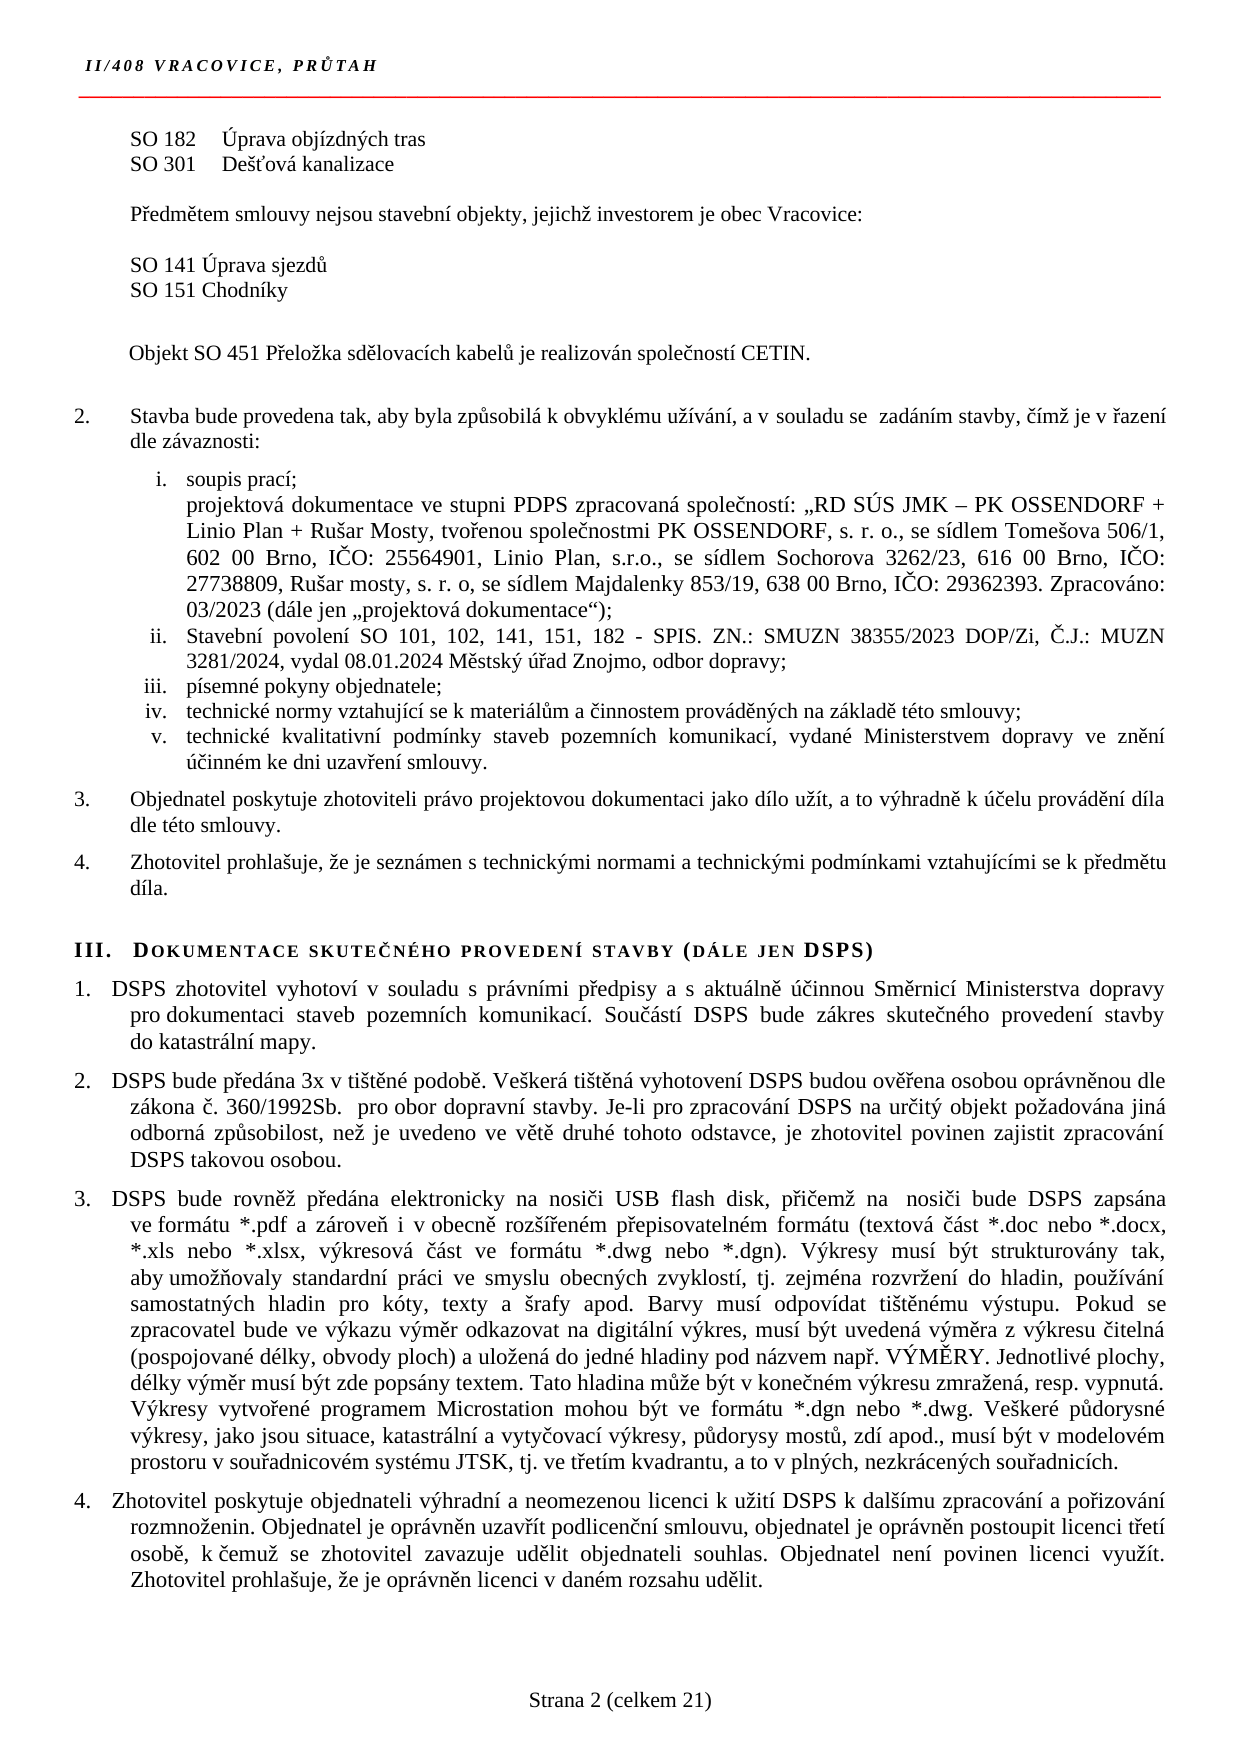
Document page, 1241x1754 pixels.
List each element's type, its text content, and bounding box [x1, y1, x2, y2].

list SO 301 Dešťová kanalizace [130, 151, 1166, 176]
list technické kvalitativní podmínky staveb pozemních komunikací, vydané Ministerstvem dopravy ve znění účinném ke dni uzavření smlouvy. [167, 723, 1166, 774]
list SO 141 Úprava sjezdů [130, 252, 1166, 277]
list technické normy vztahující se k materiálům a činnostem prováděných na základě této smlouvy; [167, 698, 1166, 723]
list Zhotovitel poskytuje objednateli výhradní a neomezenou licenci k užití DSPS k dalšímu zpracování a pořizování rozmnoženin. Objednatel je oprávněn uzavřít podlicenční smlouvu, objednatel je oprávněn postoupit licenci třetí osobě, k čemuž se zhotovitel zavazuje udělit objednateli souhlas. Objednatel není povinen licenci využít. Zhotovitel prohlašuje, že je oprávněn licenci v daném rozsahu udělit. [74, 1487, 1166, 1592]
list DSPS zhotovitel vyhotoví v souladu s právními předpisy a s aktuálně účinnou Směrnicí Ministerstva dopravy pro dokumentaci staveb pozemních komunikací. Součástí DSPS bude zákres skutečného provedení stavby do katastrální mapy. [74, 975, 1166, 1054]
list soupis prací; [167, 466, 1166, 491]
list SO 151 Chodníky [130, 277, 1166, 302]
list SO 182 Úprava objízdných tras [130, 126, 1166, 151]
list DSPS bude předána 3x v tištěné podobě. Veškerá tištěná vyhotovení DSPS budou ověřena osobou oprávněnou dle zákona č. 360/1992Sb. pro obor dopravní stavby. Je-li pro zpracování DSPS na určitý objekt požadována jiná odborná způsobilost, než je uvedeno ve větě druhé tohoto odstavce, je zhotovitel povinen zajistit zpracování DSPS takovou osobou. [74, 1067, 1166, 1172]
list Stavební povolení SO 101, 102, 141, 151, 182 - SPIS. ZN.: SMUZN 38355/2023 DOP/Zi, Č.J.: MUZN 3281/2024, vydal 08.01.2024 Městský úřad Znojmo, odbor dopravy; [167, 623, 1166, 673]
list Stavba bude provedena tak, aby byla způsobilá k obvyklému užívání, a v souladu se zadáním stavby, čímž je v řazení dle závaznosti: [74, 403, 1166, 453]
text Objekt SO 451 Přeložka sdělovacích kabelů je realizován společností CETIN. [74, 340, 1166, 365]
list Objednatel poskytuje zhotoviteli právo projektovou dokumentaci jako dílo užít, a to výhradně k účelu provádění díla dle této smlouvy. [74, 786, 1166, 837]
list Předmětem smlouvy nejsou stavební objekty, jejichž investorem je obec Vracovice: [130, 201, 1166, 227]
list DSPS bude rovněž předána elektronicky na nosiči USB flash disk, přičemž na nosiči bude DSPS zapsána ve formátu *.pdf a zároveň i v obecně rozšířeném přepisovatelném formátu (textová část *.doc nebo *.docx, *.xls nebo *.xlsx, výkresová část ve formátu *.dwg nebo *.dgn). Výkresy musí být strukturovány tak, aby umožňovaly standardní práci ve smyslu obecných zvyklostí, tj. zejména rozvržení do hladin, používání samostatných hladin pro kóty, texty a šrafy apod. Barvy musí odpovídat tištěnému výstupu. Pokud se zpracovatel bude ve výkazu výměr odkazovat na digitální výkres, musí být uvedená výměra z výkresu čitelná (pospojované délky, obvody ploch) a uložená do jedné hladiny pod názvem např. VÝMĚRY. Jednotlivé plochy, délky výměr musí být zde popsány textem. Tato hladina může být v konečném výkresu zmražená, resp. vypnutá. Výkresy vytvořené programem Microstation mohou být ve formátu *.dgn nebo *.dwg. Veškeré půdorysné výkresy, jako jsou situace, katastrální a vytyčovací výkresy, půdorysy mostů, zdí apod., musí být v modelovém prostoru v souřadnicovém systému JTSK, tj. ve třetím kvadrantu, a to v plných, nezkrácených souřadnicích. [74, 1185, 1166, 1474]
list písemné pokyny objednatele; [167, 673, 1166, 698]
list Dokumentace skutečného provedení stavby (dále jen DSPS) [74, 937, 1166, 963]
list Zhotovitel prohlašuje, že je seznámen s technickými normami a technickými podmínkami vztahujícími se k předmětu díla. [74, 849, 1166, 900]
text projektová dokumentace ve stupni PDPS zpracovaná společností: „RD SÚS JMK – PK OSSENDORF + Linio Plan + Rušar Mosty, tvořenou společnostmi PK OSSENDORF, s. r. o., se sídlem Tomešova 506/1, 602 00 Brno, IČO: 25564901, Linio Plan, s.r.o., se sídlem Sochorova 3262/23, 616 00 Brno, IČO: 27738809, Rušar mosty, s. r. o, se sídlem Majdalenky 853/19, 638 00 Brno, IČO: 29362393. Zpracováno: 03/2023 (dále jen „projektová dokumentace“); [186, 491, 1166, 623]
